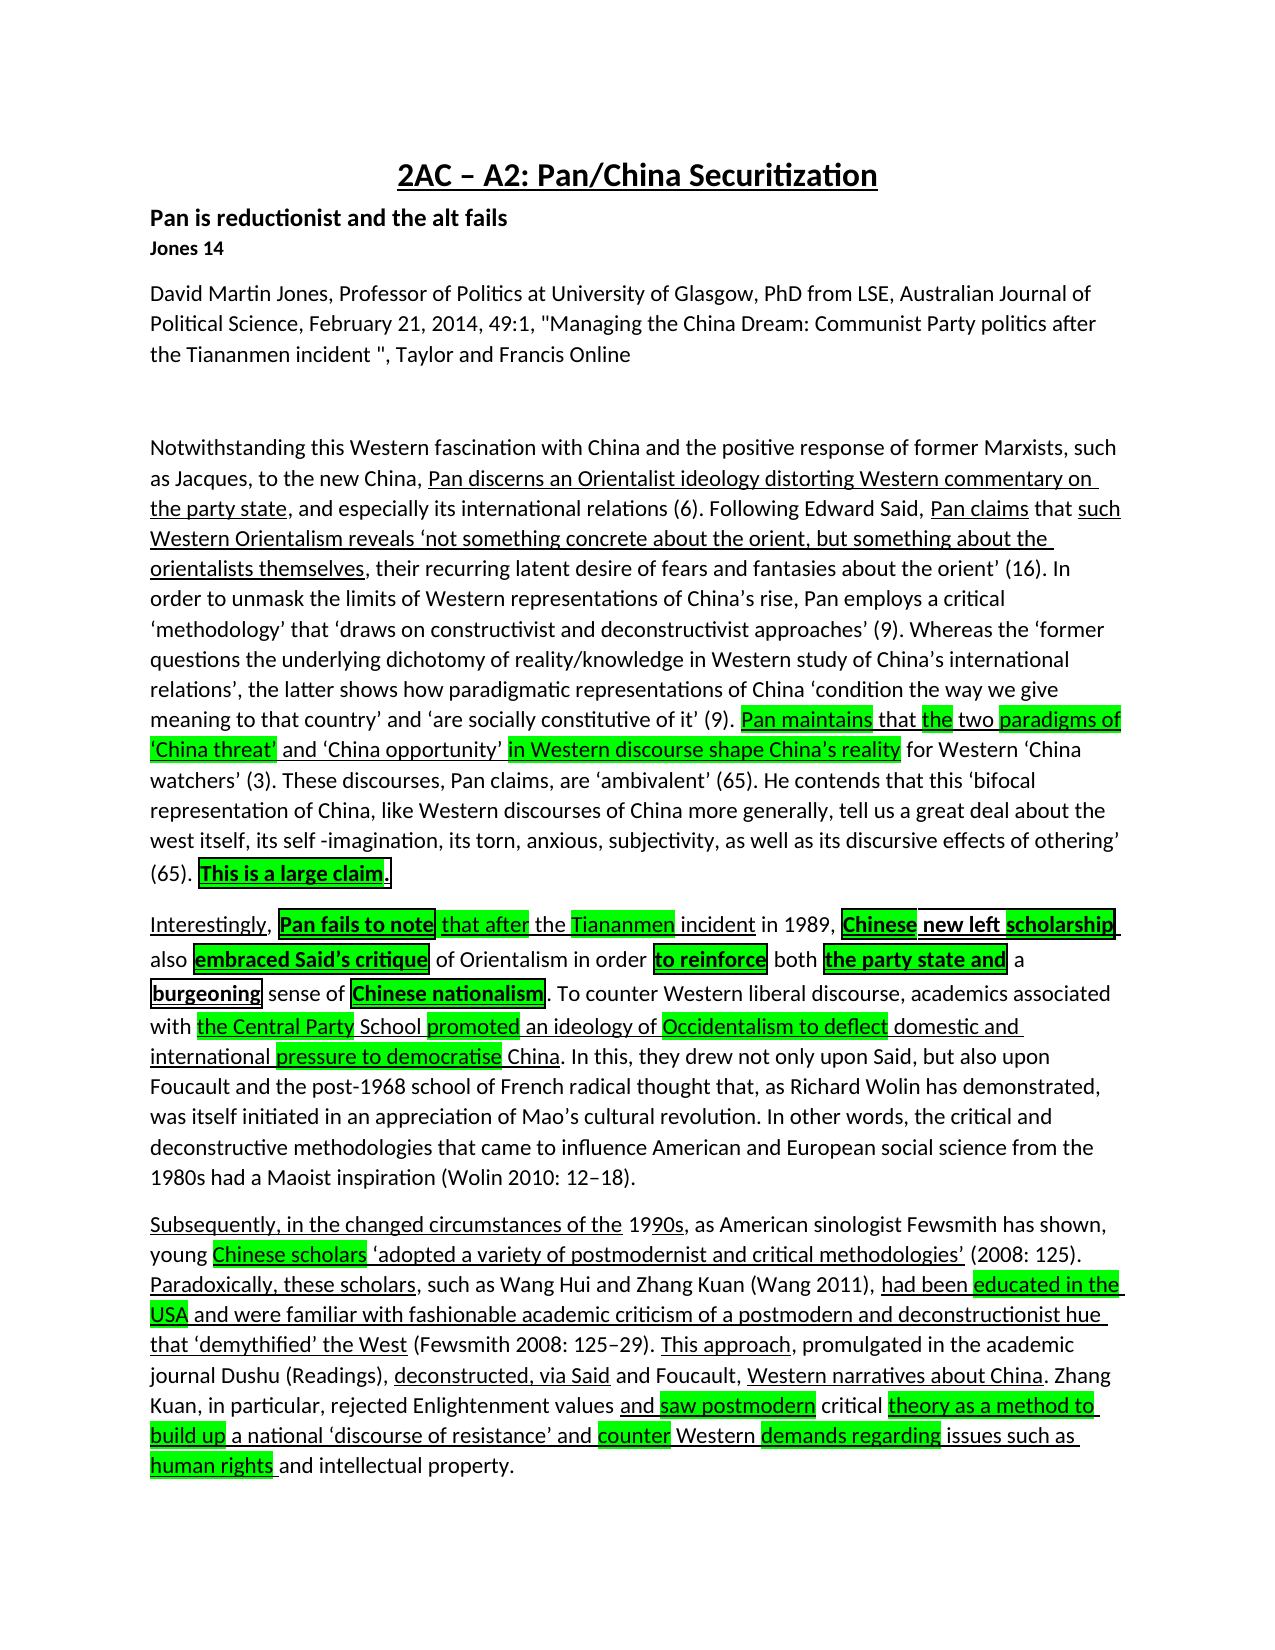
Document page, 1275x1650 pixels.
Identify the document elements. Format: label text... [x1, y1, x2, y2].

text 2AC – A2: Pan/China Securitization [150, 154, 1125, 195]
text Subsequently, in the changed circumstances of the 1990s, as American sinologist Fewsmith has shown, young Chinese scholars ‘adopted a variety of postmodernist and critical methodologies’ (2008: 125). Paradoxically, these scholars, such as Wang Hui and Zhang Kuan (Wang 2011), had been educated in the USA and were familiar with fashionable academic criticism of a postmodern and deconstructionist hue that ‘demythified’ the West (Fewsmith 2008: 125–29). This approach, promulgated in the academic journal Dushu (Readings), deconstructed, via Said and Foucault, Western narratives about China. Zhang Kuan, in particular, rejected Enlightenment values and saw postmodern critical theory as a method to build up a national ‘discourse of resistance’ and counter Western demands regarding issues such as human rights and intellectual property. [150, 1210, 1125, 1479]
text Jones 14 [150, 235, 1125, 261]
text Notwithstanding this Western fascination with China and the positive response of former Marxists, such as Jacques, to the new China, Pan discerns an Orientalist ideology distorting Western commentary on the party state, and especially its international relations (6). Following Edward Said, Pan claims that such Western Orientalism reveals ‘not something concrete about the orient, but something about the orientalists themselves, their recurring latent desire of fears and fantasies about the orient’ (16). In order to unmask the limits of Western representations of China’s rise, Pan employs a critical ‘methodology’ that ‘draws on constructivist and deconstructivist approaches’ (9). Whereas the ‘former questions the underlying dichotomy of reality/knowledge in Western study of China’s international relations’, the latter shows how paradigmatic representations of China ‘condition the way we give meaning to that country’ and ‘are socially constitutive of it’ (9). Pan maintains that the two paradigms of ‘China threat’ and ‘China opportunity’ in Western discourse shape China’s reality for Western ‘China watchers’ (3). These discourses, Pan claims, are ‘ambivalent’ (65). He contends that this ‘bifocal representation of China, like Western discourses of China more generally, tell us a great deal about the west itself, its self -imagination, its torn, anxious, subjectivity, as well as its discursive effects of othering’ (65). This is a large claim. [150, 433, 1125, 889]
text David Martin Jones, Professor of Politics at University of Glasgow, PhD from LSE, Australian Journal of Political Science, February 21, 2014, 49:1, "Managing the China Dream: Communist Party politics after the Tiananmen incident ", Taylor and Francis Online [150, 279, 1125, 368]
text Interestingly, Pan fails to note that after the Tiananmen incident in 1989, Chinese new left scholarship also embraced Said’s critique of Orientalism in order to reinforce both the party state and a burgeoning sense of Chinese nationalism. To counter Western liberal discourse, academics associated with the Central Party School promoted an ideology of Occidentalism to deflect domestic and international pressure to democratise China. In this, they drew not only upon Said, but also upon Foucault and the post-1968 school of French radical thought that, as Richard Wolin has demonstrated, was itself initiated in an appreciation of Mao’s cultural revolution. In other words, the critical and deconstructive methodologies that came to influence American and European social science from the 1980s had a Maoist inspiration (Wolin 2010: 12–18). [150, 908, 1125, 1191]
text Pan is reductionist and the alt fails [150, 202, 1125, 233]
